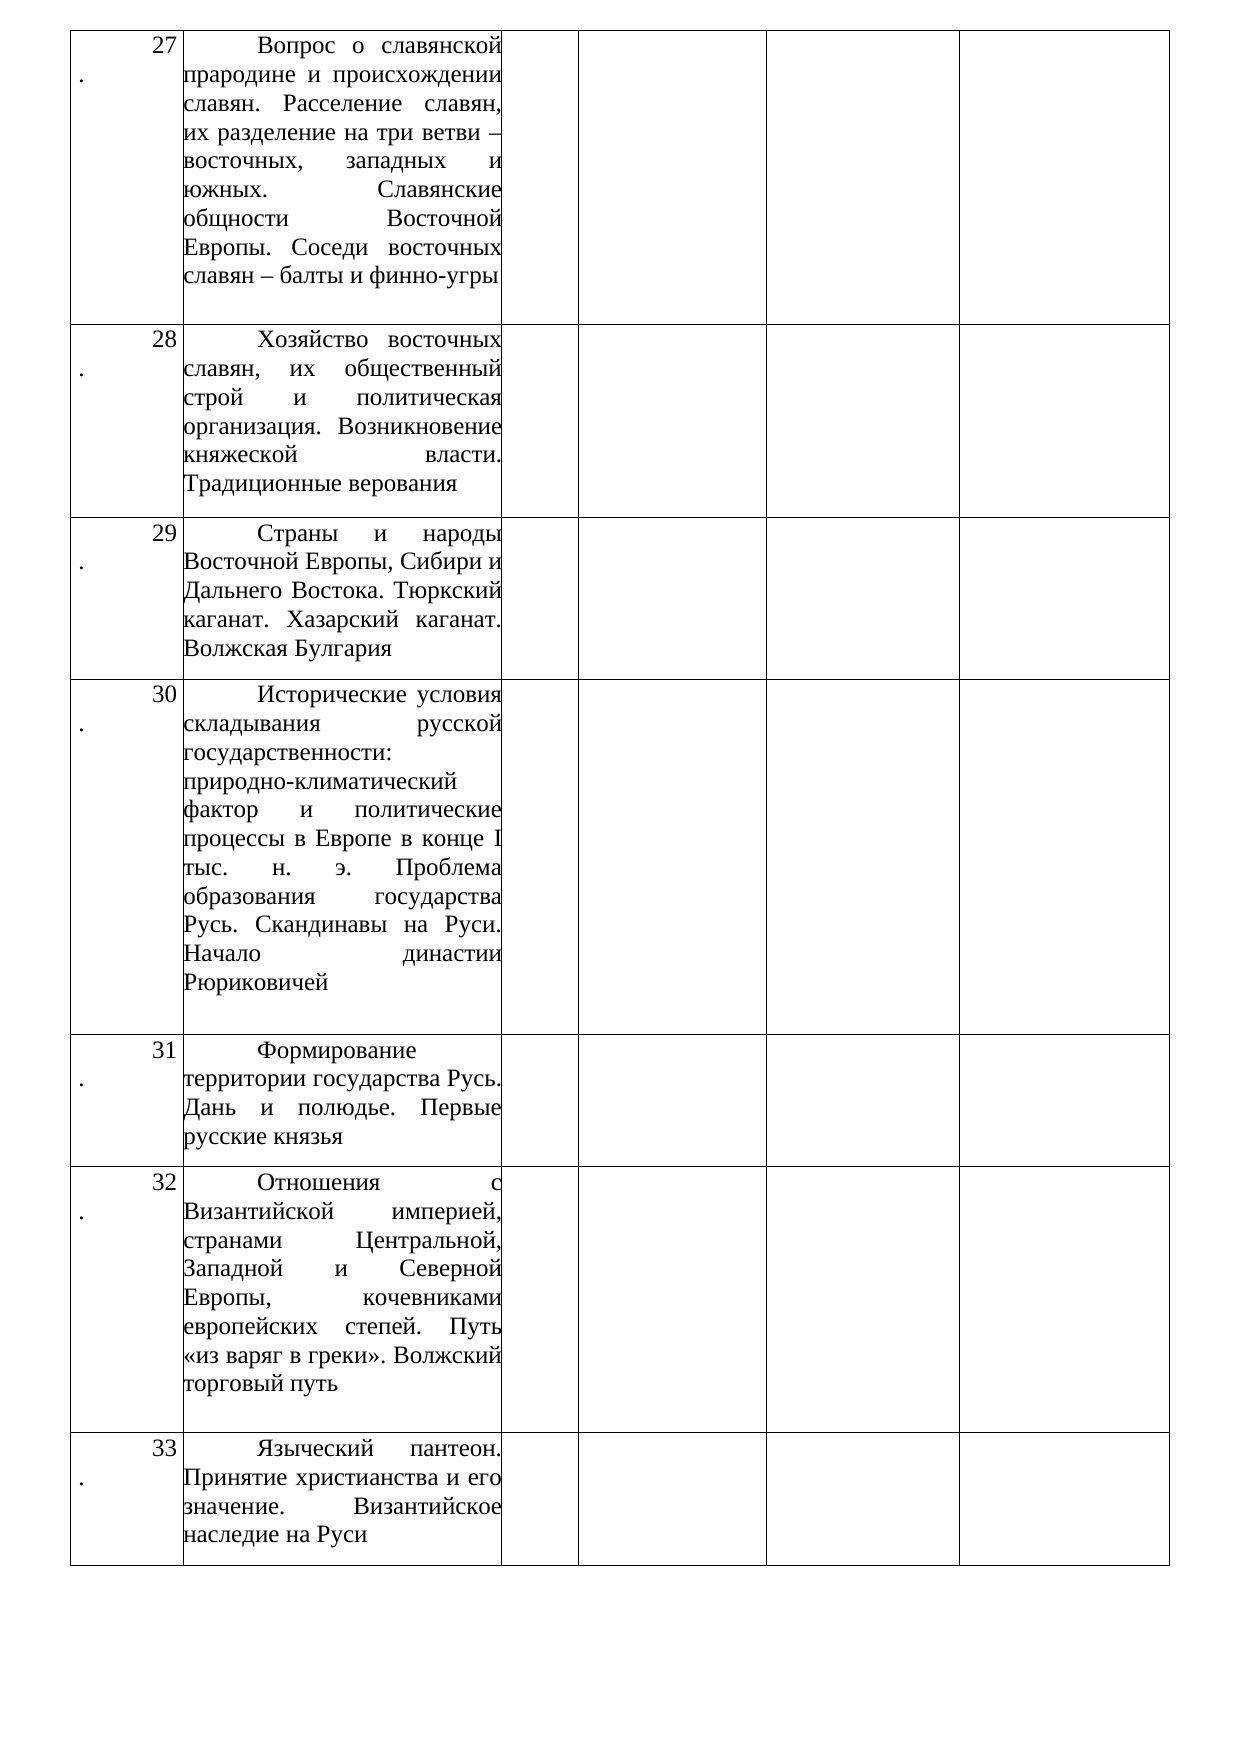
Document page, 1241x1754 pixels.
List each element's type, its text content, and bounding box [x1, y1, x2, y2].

table_cell 1 [502, 518, 578, 678]
table_cell [579, 325, 766, 517]
table_cell 1 [502, 1035, 578, 1166]
table_cell [960, 1433, 1169, 1564]
table_cell 1 [502, 31, 578, 323]
table_cell Хозяйство восточных славян, их общественный строй и политическая организация. Возникновение княжеской власти. Традиционные верования [184, 325, 501, 517]
table_cell [960, 1035, 1169, 1166]
table_cell 29. [71, 518, 183, 678]
table_cell Исторические условия складывания русской государственности: природно-климатический фактор и политические процессы в Европе в конце I тыс. н. э. Проблема образования государства Русь. Скандинавы на Руси. Начало династии Рюриковичей [184, 680, 501, 1034]
table_cell [960, 518, 1169, 678]
table_cell [767, 680, 959, 1034]
table_cell 28. [71, 325, 183, 517]
table_cell 30. [71, 680, 183, 1034]
table_cell [767, 1167, 959, 1432]
table_cell [767, 31, 959, 323]
table_cell [579, 1433, 766, 1564]
table_cell Формирование территории государства Русь. Дань и полюдье. Первые русские князья [184, 1035, 501, 1166]
table_cell 1 [502, 680, 578, 1034]
table_cell [767, 325, 959, 517]
table_cell [767, 1433, 959, 1564]
table_cell [960, 31, 1169, 323]
table_cell [767, 1035, 959, 1166]
table_cell Вопрос о славянской прародине и происхождении славян. Расселение славян, их разделение на три ветви – восточных, западных и южных. Славянские общности Восточной Европы. Соседи восточных славян – балты и финно-угры [184, 31, 501, 323]
table_cell [960, 1167, 1169, 1432]
table_cell [767, 518, 959, 678]
table_cell 33. [71, 1433, 183, 1564]
table_cell [579, 518, 766, 678]
table_cell [960, 680, 1169, 1034]
table_cell [960, 325, 1169, 517]
table_cell 27. [71, 31, 183, 323]
table_cell [579, 1035, 766, 1166]
table_cell Страны и народы Восточной Европы, Сибири и Дальнего Востока. Тюркский каганат. Хазарский каганат. Волжская Булгария [184, 518, 501, 678]
table_cell 1 [502, 1167, 578, 1432]
table_cell [579, 31, 766, 323]
table_cell 1 [502, 1433, 578, 1564]
table_cell Отношения с Византийской империей, странами Центральной, Западной и Северной Европы, кочевниками европейских степей. Путь «из варяг в греки». Волжский торговый путь [184, 1167, 501, 1432]
table_cell Языческий пантеон. Принятие христианства и его значение. Византийское наследие на Руси [184, 1433, 501, 1564]
table_cell 31. [71, 1035, 183, 1166]
table_cell 32. [71, 1167, 183, 1432]
table_cell [579, 1167, 766, 1432]
table_cell [579, 680, 766, 1034]
table_cell 1 [502, 325, 578, 517]
